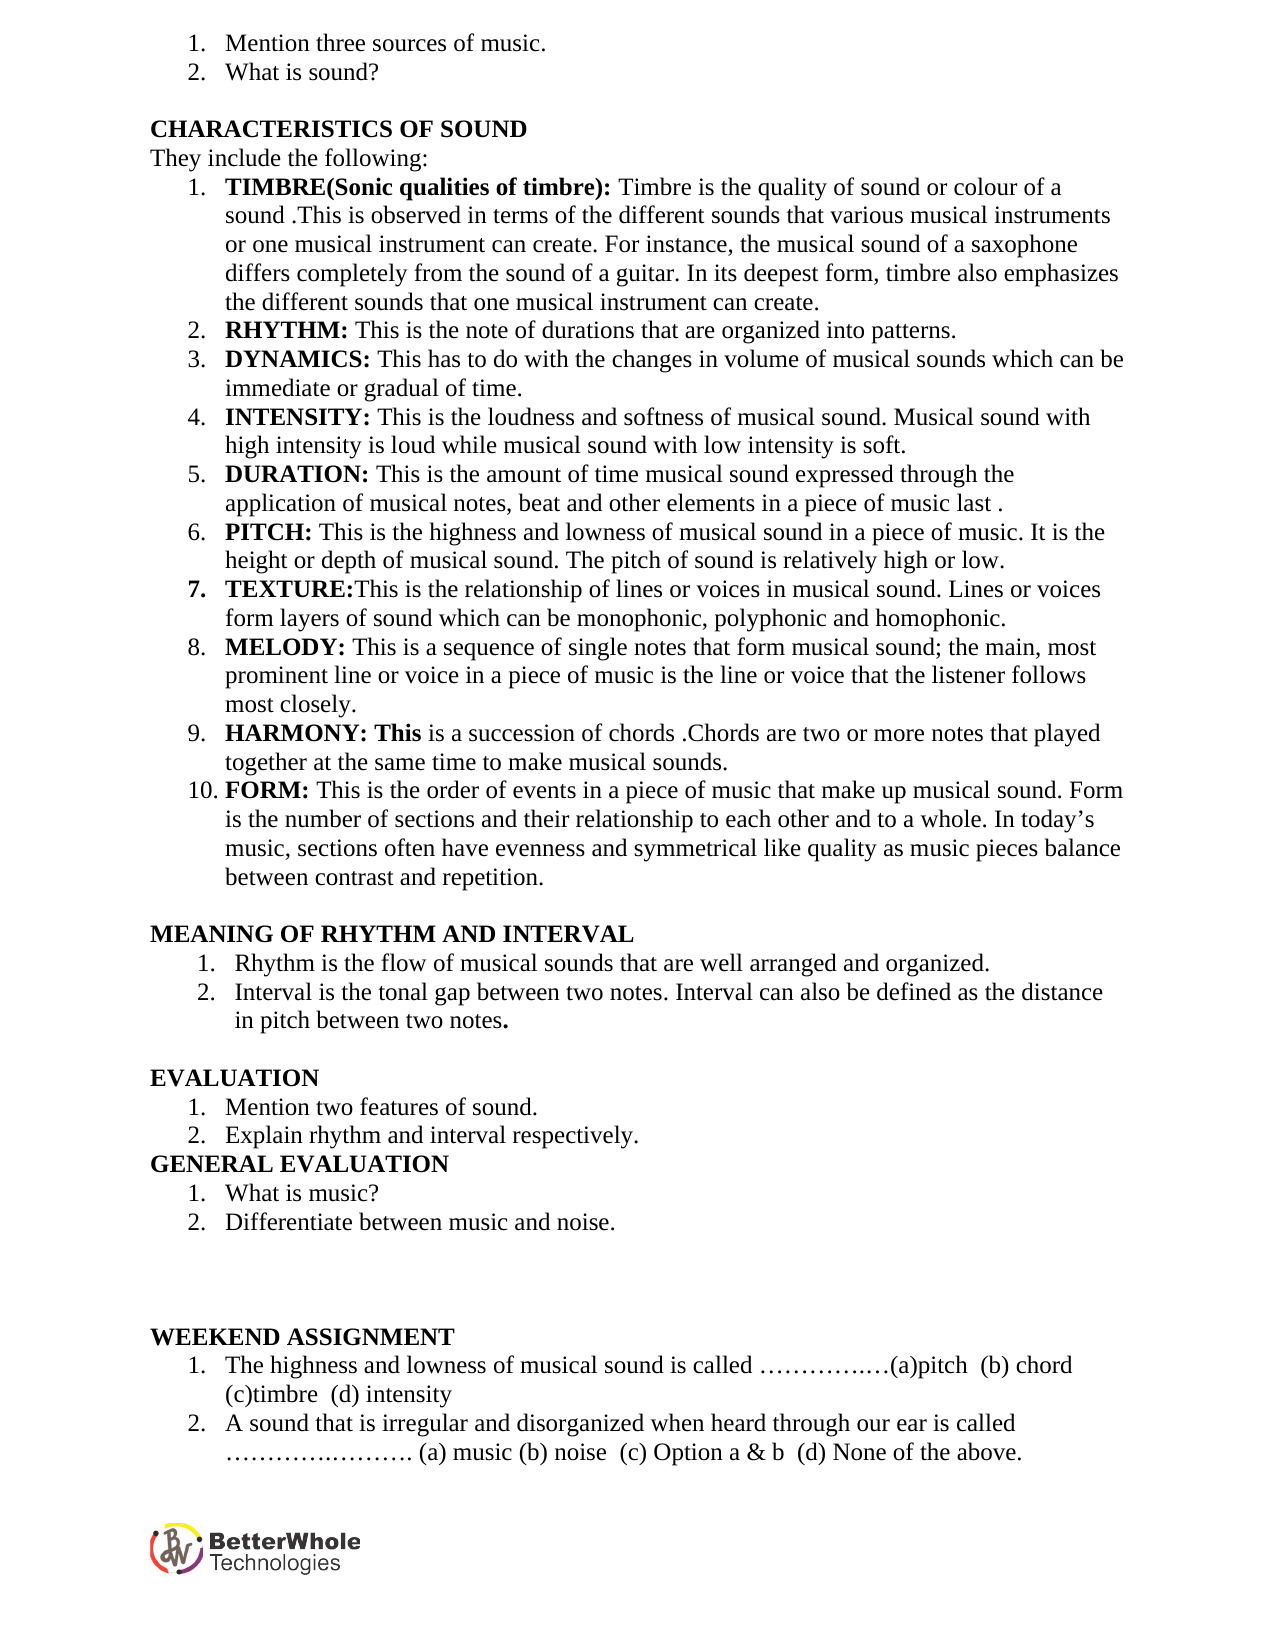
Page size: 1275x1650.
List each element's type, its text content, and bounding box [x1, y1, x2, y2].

list TEXTURE:This is the relationship of lines or voices in musical sound. Lines or voices form layers of sound which can be monophonic, polyphonic and homophonic. [187, 574, 1125, 632]
text WEEKEND ASSIGNMENT [150, 1322, 1125, 1351]
list DYNAMICS: This has to do with the changes in volume of musical sounds which can be immediate or gradual of time. [187, 344, 1125, 402]
list INTENSITY: This is the loudness and softness of musical sound. Musical sound with high intensity is loud while musical sound with low intensity is soft. [187, 402, 1125, 459]
text CHARACTERISTICS OF SOUND [150, 114, 1125, 143]
list Interval is the tonal gap between two notes. Interval can also be defined as the distance in pitch between two notes. [197, 977, 1125, 1034]
text They include the following: [150, 143, 1125, 172]
list What is music? [187, 1178, 1125, 1207]
list Differentiate between music and noise. [187, 1207, 1125, 1236]
list Rhythm is the flow of musical sounds that are well arranged and organized. [197, 948, 1125, 977]
text EVALUATION [150, 1063, 1125, 1092]
text GENERAL EVALUATION [150, 1149, 1125, 1178]
list FORM: This is the order of events in a piece of music that make up musical sound. Form is the number of sections and their relationship to each other and to a whole. In today’s music, sections often have evenness and symmetrical like quality as music pieces balance between contrast and repetition. [187, 776, 1125, 891]
text MEANING OF RHYTHM AND INTERVAL [150, 919, 1125, 948]
list The highness and lowness of musical sound is called ………….…(a)pitch (b) chord (c)timbre (d) intensity [187, 1351, 1125, 1408]
picture [150, 1523, 360, 1575]
list MELODY: This is a sequence of single notes that form musical sound; the main, most prominent line or voice in a piece of music is the line or voice that the listener follows most closely. [187, 632, 1125, 718]
list RHYTHM: This is the note of durations that are organized into patterns. [187, 316, 1125, 344]
list Mention two features of sound. [187, 1092, 1125, 1121]
list Mention three sources of music. [187, 28, 1125, 57]
list PITCH: This is the highness and lowness of musical sound in a piece of music. It is the height or depth of musical sound. The pitch of sound is relatively high or low. [187, 517, 1125, 574]
list What is sound? [187, 57, 1125, 86]
list DURATION: This is the amount of time musical sound expressed through the application of musical notes, beat and other elements in a piece of music last . [187, 459, 1125, 517]
list A sound that is irregular and disorganized when heard through our ear is called ………….………. (a) music (b) noise (c) Option a & b (d) None of the above. [187, 1408, 1125, 1466]
list Explain rhythm and interval respectively. [187, 1121, 1125, 1149]
list HARMONY: This is a succession of chords .Chords are two or more notes that played together at the same time to make musical sounds. [187, 718, 1125, 776]
list TIMBRE(Sonic qualities of timbre): Timbre is the quality of sound or colour of a sound .This is observed in terms of the different sounds that various musical instruments or one musical instrument can create. For instance, the musical sound of a saxophone differs completely from the sound of a guitar. In its deepest form, timbre also emphasizes the different sounds that one musical instrument can create. [187, 172, 1125, 316]
